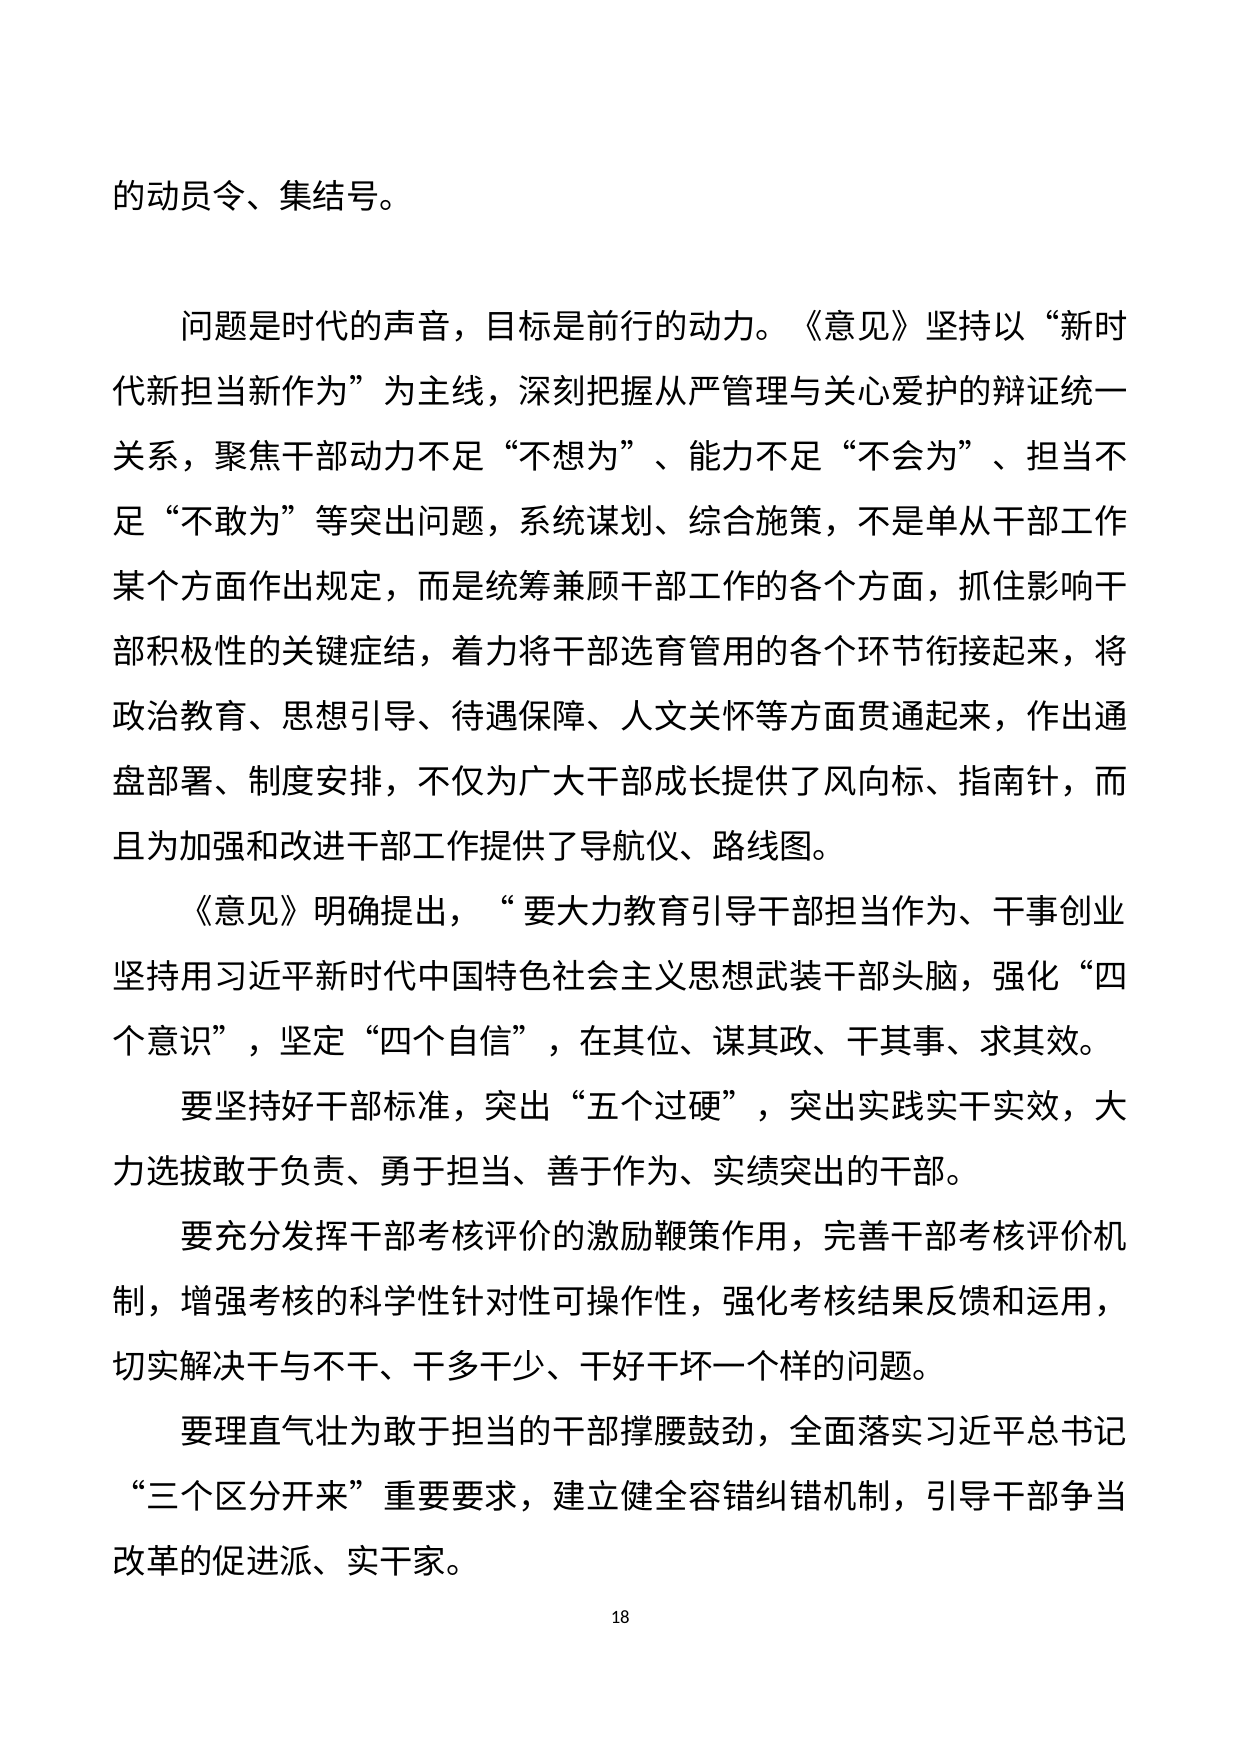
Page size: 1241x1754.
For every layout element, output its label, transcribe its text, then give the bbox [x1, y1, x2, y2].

text 问题是时代的声音，目标是前行的动力。《意见》坚持以“新时代新担当新作为”为主线，深刻把握从严管理与关心爱护的辩证统一关系，聚焦干部动力不足“不想为”、能力不足“不会为”、担当不足“不敢为”等突出问题，系统谋划、综合施策，不是单从干部工作某个方面作出规定，而是统筹兼顾干部工作的各个方面，抓住影响干部积极性的关键症结，着力将干部选育管用的各个环节衔接起来，将政治教育、思想引导、待遇保障、人文关怀等方面贯通起来，作出通盘部署、制度安排，不仅为广大干部成长提供了风向标、指南针，而且为加强和改进干部工作提供了导航仪、路线图。 [112, 292, 1128, 877]
text 《意见》明确提出，“ 要大力教育引导干部担当作为、干事创业，坚持用习近平新时代中国特色社会主义思想武装干部头脑，强化“四个意识”，坚定“四个自信”，在其位、谋其政、干其事、求其效。 [112, 877, 1128, 1072]
text 要理直气壮为敢于担当的干部撑腰鼓劲，全面落实习近平总书记“三个区分开来”重要要求，建立健全容错纠错机制，引导干部争当改革的促进派、实干家。 [112, 1397, 1128, 1592]
text 要坚持好干部标准，突出“五个过硬”，突出实践实干实效，大力选拔敢于负责、勇于担当、善于作为、实绩突出的干部。 [112, 1072, 1128, 1202]
text 要充分发挥干部考核评价的激励鞭策作用，完善干部考核评价机制，增强考核的科学性针对性可操作性，强化考核结果反馈和运用，切实解决干与不干、干多干少、干好干坏一个样的问题。 [112, 1202, 1128, 1397]
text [112, 162, 1128, 227]
